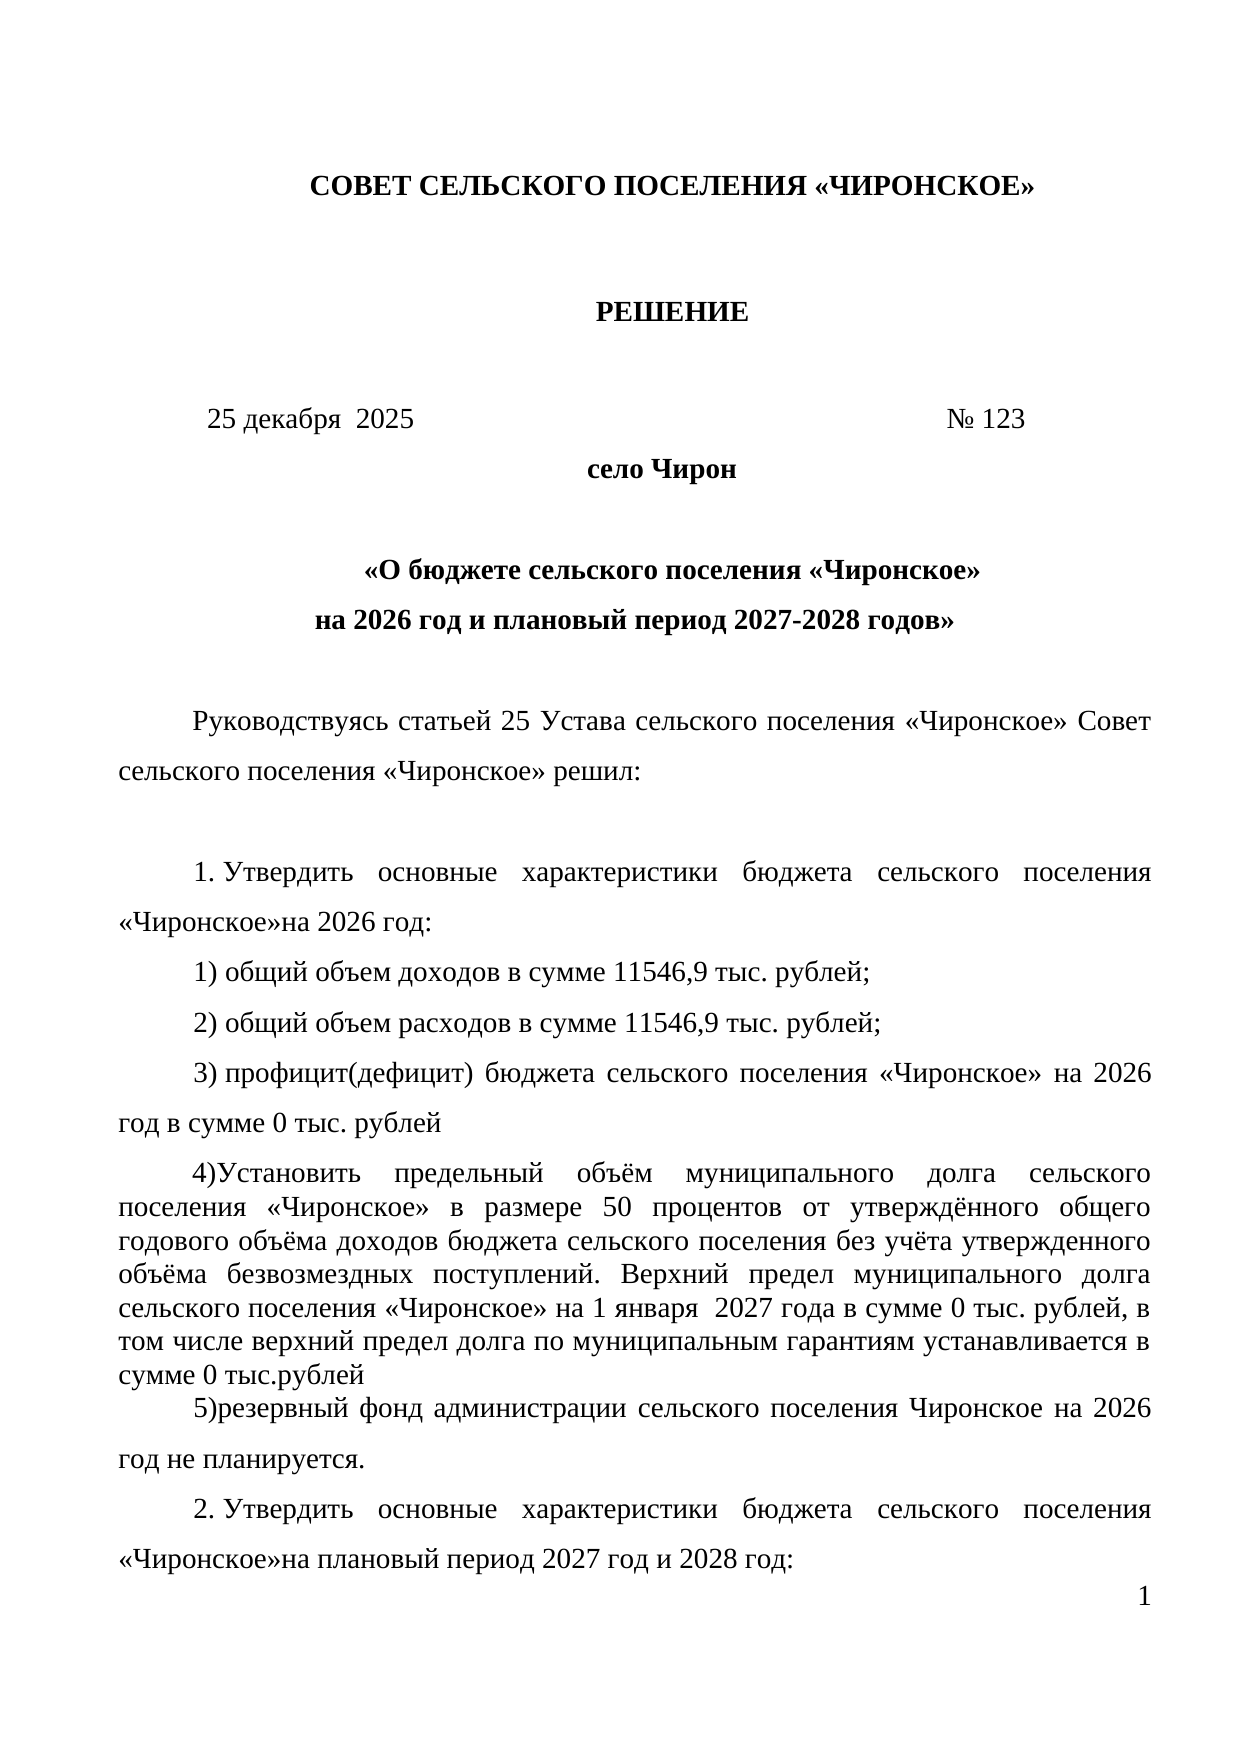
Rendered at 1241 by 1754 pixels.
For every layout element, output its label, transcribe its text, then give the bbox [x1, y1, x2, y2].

text 25 декабря 2025 № 123 [118, 401, 1152, 434]
text 5)резервный фонд администрации сельского поселения Чиронское на 2026 год не планируется. [118, 1390, 1152, 1474]
text 3) профицит(дефицит) бюджета сельского поселения «Чиронское» на 2026 год в сумме 0 тыс. рублей [118, 1055, 1152, 1139]
text Руководствуясь статьей 25 Устава сельского поселения «Чиронское» Совет сельского поселения «Чиронское» решил: [118, 703, 1152, 787]
text СОВЕТ СЕЛЬСКОГО ПОСЕЛЕНИЯ «ЧИРОНСКОЕ» [118, 168, 1152, 202]
text село Чирон [118, 451, 1152, 485]
text 1. Утвердить основные характеристики бюджета сельского поселения «Чиронское»на 2026 год: [118, 854, 1152, 938]
text 4)Установить предельный объём муниципального долга сельского поселения «Чиронское» в размере 50 процентов от утверждённого общего годового объёма доходов бюджета сельского поселения без учёта утвержденного объёма безвозмездных поступлений. Верхний предел муниципального долга сельского поселения «Чиронское» на 1 января 2027 года в сумме 0 тыс. рублей, в том числе верхний предел долга по муниципальным гарантиям устанавливается в сумме 0 тыс.рублей [118, 1156, 1152, 1390]
text 1) общий объем доходов в сумме 11546,9 тыс. рублей; [118, 954, 1152, 988]
text «О бюджете сельского поселения «Чиронское» на 2026 год и плановый период 2027-2028 годов» [118, 552, 1152, 636]
text 2. Утвердить основные характеристики бюджета сельского поселения «Чиронское»на плановый период 2027 год и 2028 год: [118, 1491, 1152, 1575]
subtitle РЕШЕНИЕ [118, 294, 1152, 328]
text 2) общий объем расходов в сумме 11546,9 тыс. рублей; [118, 1005, 1152, 1038]
